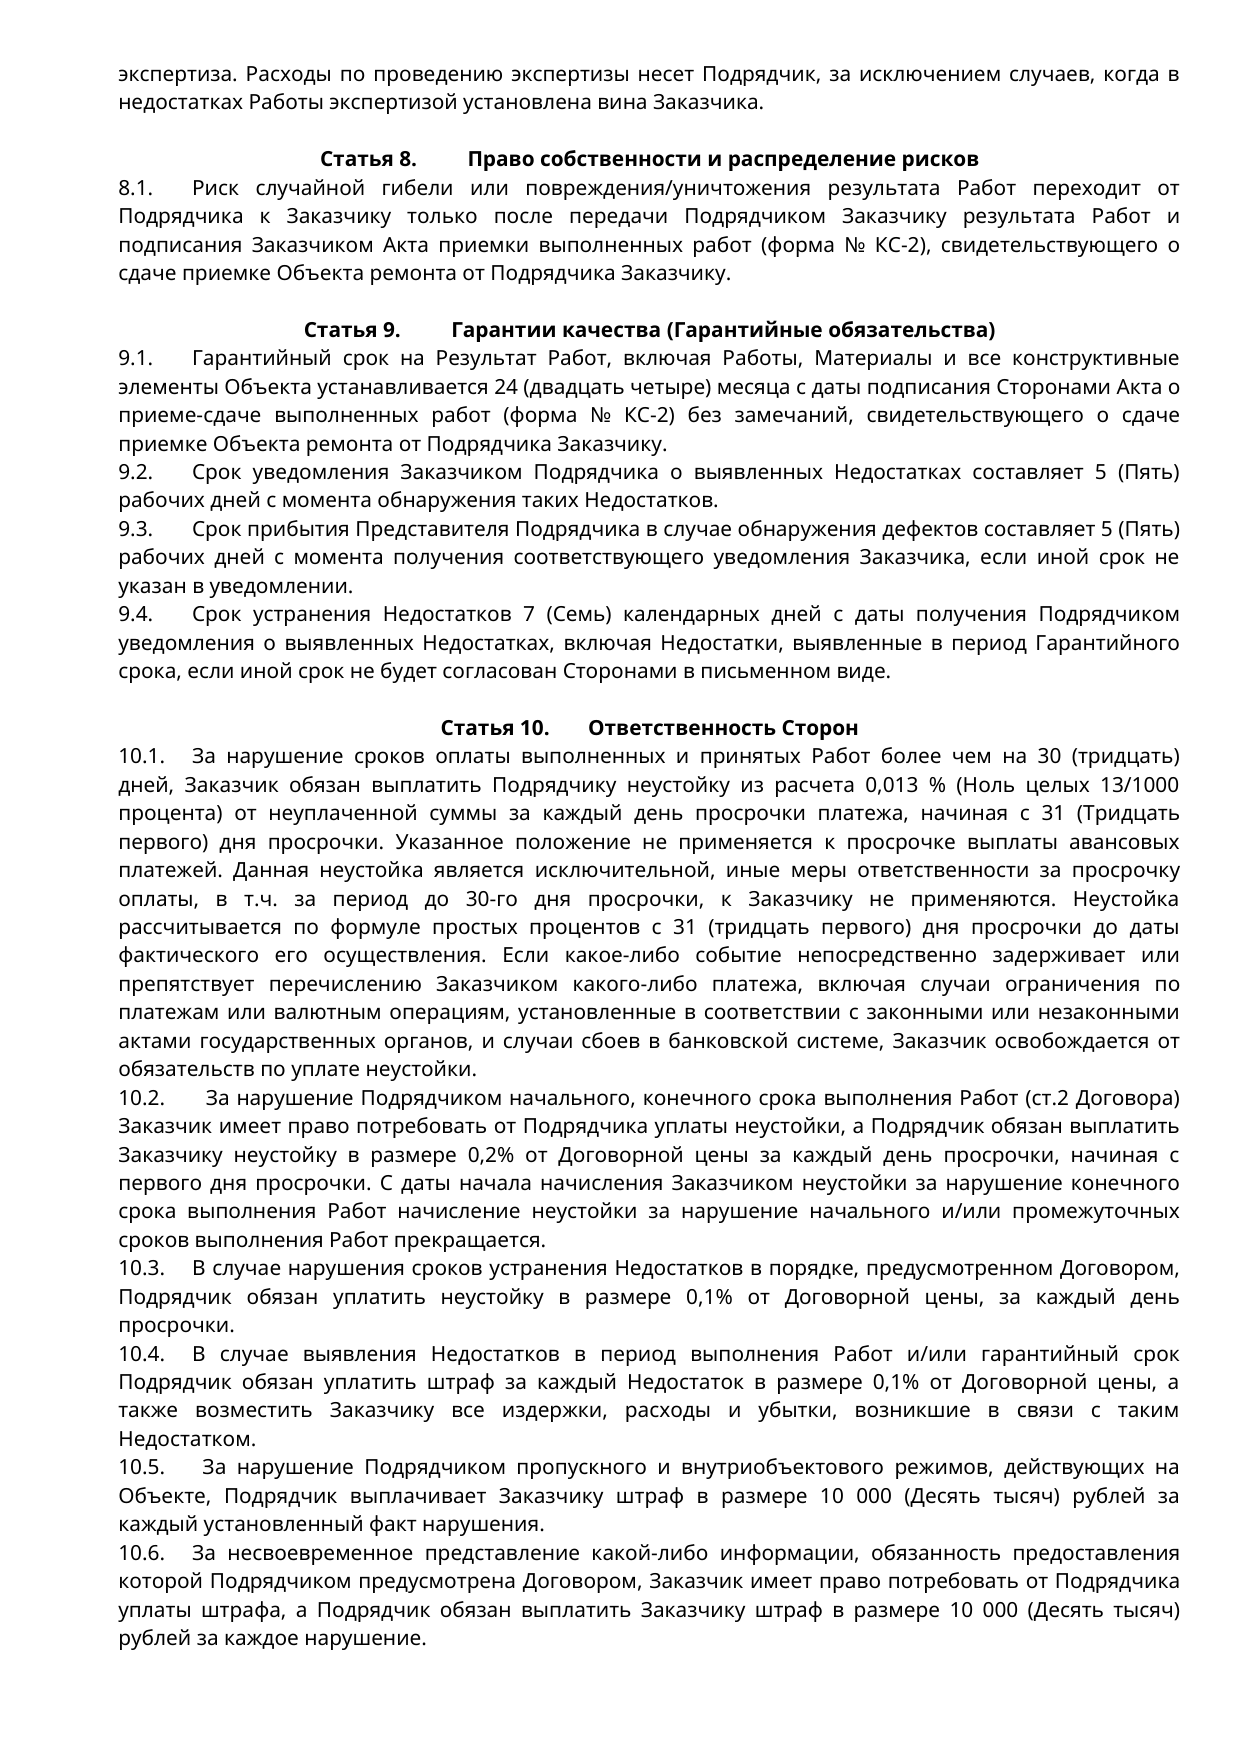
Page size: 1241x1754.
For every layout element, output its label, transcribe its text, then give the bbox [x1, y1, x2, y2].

text 9.3. Срок прибытия Представителя Подрядчика в случае обнаружения дефектов составляет 5 (Пять) рабочих дней с момента получения соответствующего уведомления Заказчика, если иной срок не указан в уведомлении. [118, 514, 1181, 599]
text 9.4. Срок устранения Недостатков 7 (Семь) календарных дней с даты получения Подрядчиком уведомления о выявленных Недостатках, включая Недостатки, выявленные в период Гарантийного срока, если иной срок не будет согласован Сторонами в письменном виде. [118, 599, 1181, 685]
text 9.2. Срок уведомления Заказчиком Подрядчика о выявленных Недостатках составляет 5 (Пять) рабочих дней с момента обнаружения таких Недостатков. [118, 457, 1181, 514]
list Ответственность Сторон [118, 713, 1181, 742]
text 8.1. Риск случайной гибели или повреждения/уничтожения результата Работ переходит от Подрядчика к Заказчику только после передачи Подрядчиком Заказчику результата Работ и подписания Заказчиком Акта приемки выполненных работ (форма № КС-2), свидетельствующего о сдаче приемке Объекта ремонта от Подрядчика Заказчику. [118, 173, 1181, 287]
text 10.4. В случае выявления Недостатков в период выполнения Работ и/или гарантийный срок Подрядчик обязан уплатить штраф за каждый Недостаток в размере 0,1% от Договорной цены, а также возместить Заказчику все издержки, расходы и убытки, возникшие в связи с таким Недостатком. [118, 1339, 1181, 1452]
text 10.6. За несвоевременное представление какой-либо информации, обязанность предоставления которой Подрядчиком предусмотрена Договором, Заказчик имеет право потребовать от Подрядчика уплаты штрафа, а Подрядчик обязан выплатить Заказчику штраф в размере 10 000 (Десять тысяч) рублей за каждое нарушение. [118, 1538, 1181, 1652]
text 10.2. За нарушение Подрядчиком начального, конечного срока выполнения Работ (ст.2 Договора) Заказчик имеет право потребовать от Подрядчика уплаты неустойки, а Подрядчик обязан выплатить Заказчику неустойку в размере 0,2% от Договорной цены за каждый день просрочки, начиная с первого дня просрочки. С даты начала начисления Заказчиком неустойки за нарушение конечного срока выполнения Работ начисление неустойки за нарушение начального и/или промежуточных сроков выполнения Работ прекращается. [118, 1083, 1181, 1253]
text 9.1. Гарантийный срок на Результат Работ, включая Работы, Материалы и все конструктивные элементы Объекта устанавливается 24 (двадцать четыре) месяца с даты подписания Сторонами Акта о приеме-сдаче выполненных работ (форма № КС-2) без замечаний, свидетельствующего о сдаче приемке Объекта ремонта от Подрядчика Заказчику. [118, 343, 1181, 457]
text 10.3. В случае нарушения сроков устранения Недостатков в порядке, предусмотренном Договором, Подрядчик обязан уплатить неустойку в размере 0,1% от Договорной цены, за каждый день просрочки. [118, 1253, 1181, 1339]
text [118, 59, 1181, 116]
text 10.5. За нарушение Подрядчиком пропускного и внутриобъектового режимов, действующих на Объекте, Подрядчик выплачивает Заказчику штраф в размере 10 000 (Десять тысяч) рублей за каждый установленный факт нарушения. [118, 1452, 1181, 1538]
text 10.1. За нарушение сроков оплаты выполненных и принятых Работ более чем на 30 (тридцать) дней, Заказчик обязан выплатить Подрядчику неустойку из расчета 0,013 % (Ноль целых 13/1000 процента) от неуплаченной суммы за каждый день просрочки платежа, начиная с 31 (Тридцать первого) дня просрочки. Указанное положение не применяется к просрочке выплаты авансовых платежей. Данная неустойка является исключительной, иные меры ответственности за просрочку оплаты, в т.ч. за период до 30-го дня просрочки, к Заказчику не применяются. Неустойка рассчитывается по формуле простых процентов с 31 (тридцать первого) дня просрочки до даты фактического его осуществления. Если какое-либо событие непосредственно задерживает или препятствует перечислению Заказчиком какого-либо платежа, включая случаи ограничения по платежам или валютным операциям, установленные в соответствии с законными или незаконными актами государственных органов, и случаи сбоев в банковской системе, Заказчик освобождается от обязательств по уплате неустойки. [118, 742, 1181, 1083]
list Гарантии качества (Гарантийные обязательства) [118, 315, 1181, 343]
list Право собственности и распределение рисков [118, 144, 1181, 173]
